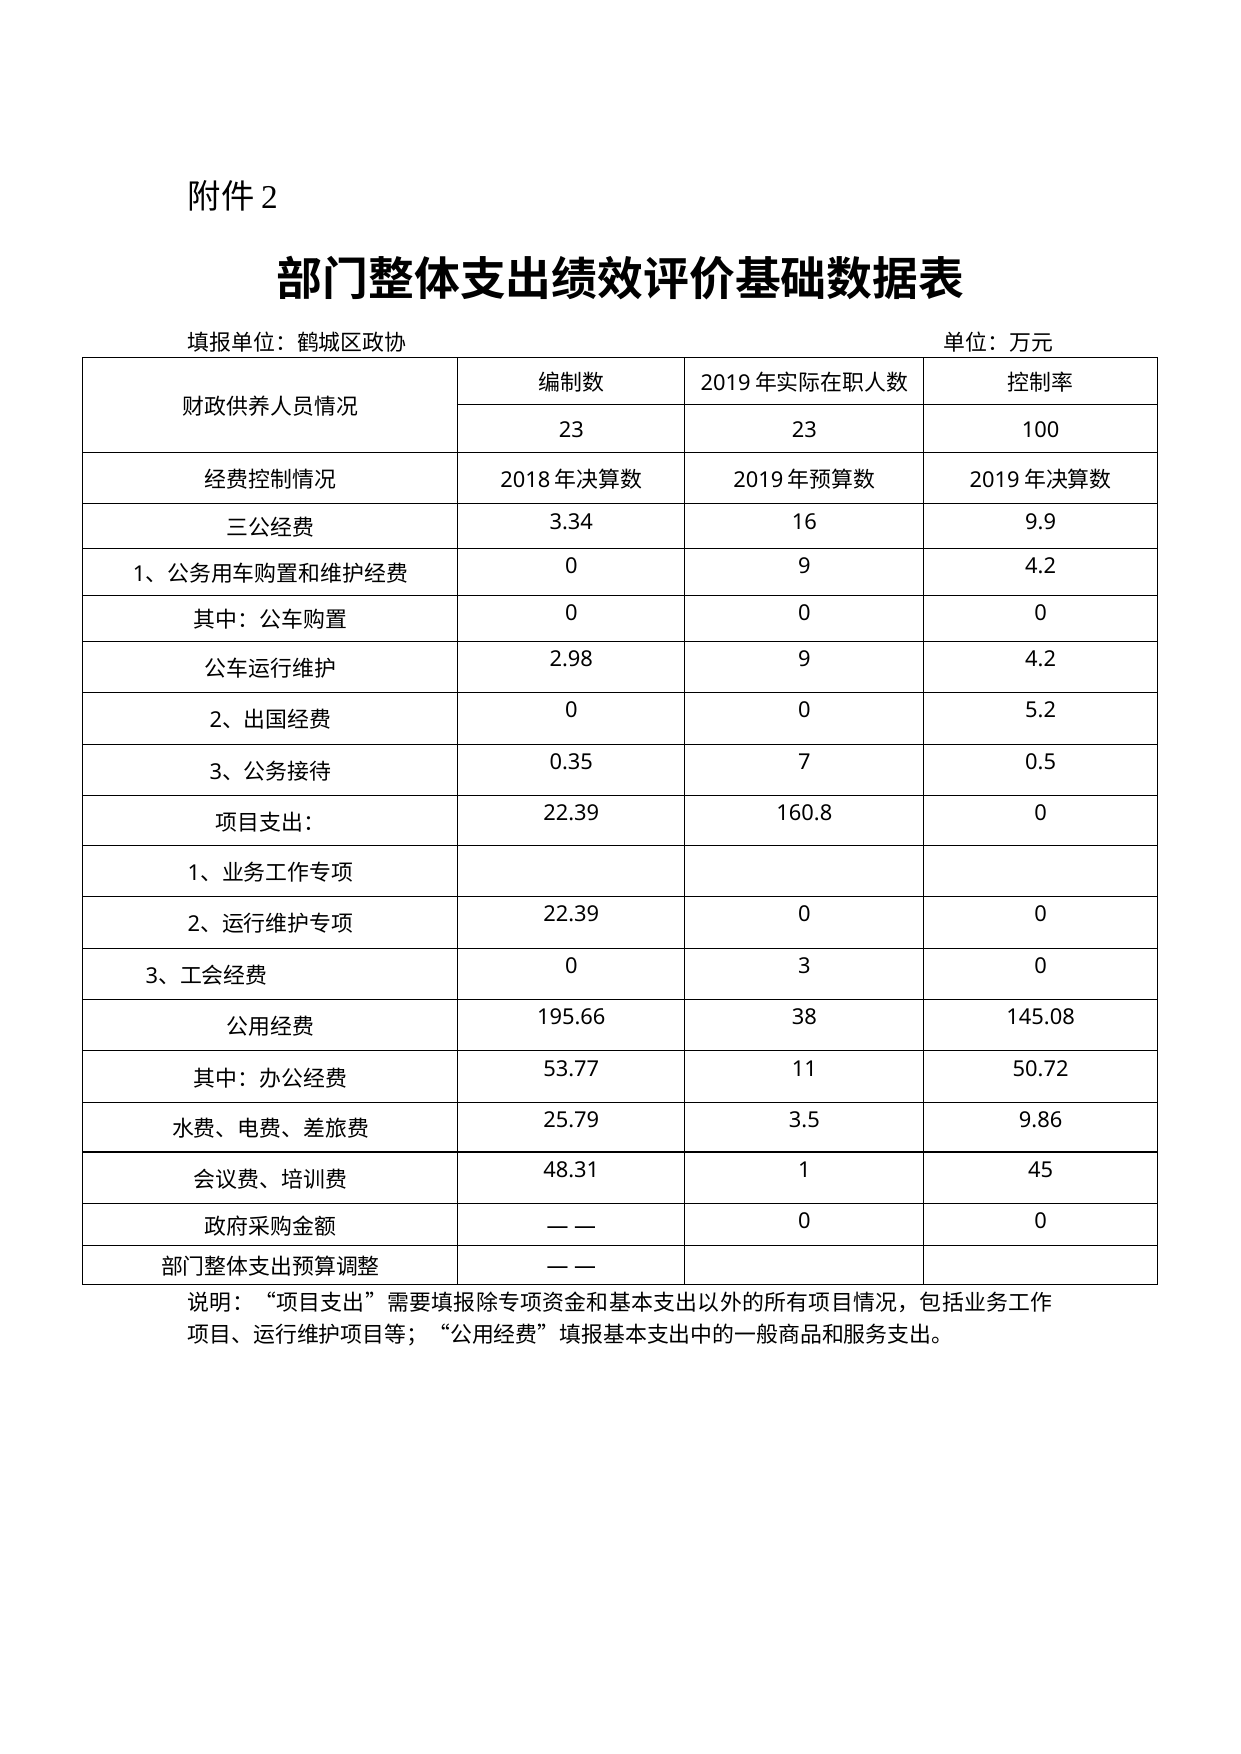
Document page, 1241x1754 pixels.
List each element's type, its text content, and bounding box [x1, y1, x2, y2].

table_cell 0 [685, 1204, 923, 1245]
table_cell [924, 1246, 1157, 1283]
table_cell [685, 846, 923, 896]
table_cell 195.66 [458, 1000, 684, 1050]
table_header 财政供养人员情况 [83, 358, 457, 452]
table_cell 0 [924, 1204, 1157, 1245]
table_cell 2.98 [458, 642, 684, 692]
table_cell 2、运行维护专项 [83, 897, 457, 947]
table_cell 项目支出： [83, 796, 457, 844]
table_cell 会议费、培训费 [83, 1153, 457, 1203]
table_cell 3.5 [685, 1103, 923, 1151]
table_cell 5.2 [924, 693, 1157, 743]
table_cell 9 [685, 642, 923, 692]
text 填报单位：鹤城区政协 单位：万元 [187, 324, 1053, 357]
table_header 编制数 [458, 358, 684, 404]
table_cell [924, 846, 1157, 896]
table_cell 3 [685, 949, 923, 999]
table_cell 25.79 [458, 1103, 684, 1151]
table_cell 0 [685, 897, 923, 947]
text 部门整体支出绩效评价基础数据表 [187, 227, 1053, 324]
table_cell 4.2 [924, 549, 1157, 595]
table_cell 0 [458, 693, 684, 743]
table_cell 48.31 [458, 1153, 684, 1203]
text 说明：“项目支出”需要填报除专项资金和基本支出以外的所有项目情况，包括业务工作项目、运行维护项目等；“公用经费”填报基本支出中的一般商品和服务支出。 [187, 1285, 1053, 1349]
table_cell 9.86 [924, 1103, 1157, 1151]
table_cell 22.39 [458, 796, 684, 844]
table_cell [458, 846, 684, 896]
table_cell 其中：办公经费 [83, 1051, 457, 1102]
table_cell 2019年决算数 [924, 453, 1157, 503]
table_cell 公用经费 [83, 1000, 457, 1050]
table_cell 0 [458, 596, 684, 641]
table_cell 1 [685, 1153, 923, 1203]
text 附件2 [187, 162, 1053, 227]
table_cell 0 [924, 796, 1157, 844]
table_cell 45 [924, 1153, 1157, 1203]
table_cell 经费控制情况 [83, 453, 457, 503]
table_cell 100 [924, 405, 1157, 452]
table_cell — — [458, 1246, 684, 1283]
table_cell 三公经费 [83, 504, 457, 548]
table_cell 0 [458, 549, 684, 595]
table_cell 0.35 [458, 745, 684, 795]
table_cell 其中：公车购置 [83, 596, 457, 641]
table_cell 1、业务工作专项 [83, 846, 457, 896]
table_cell 160.8 [685, 796, 923, 844]
table_cell 0 [924, 949, 1157, 999]
table_cell 4.2 [924, 642, 1157, 692]
table_cell 0 [685, 693, 923, 743]
table_cell 53.77 [458, 1051, 684, 1102]
table_cell 16 [685, 504, 923, 548]
table_cell 22.39 [458, 897, 684, 947]
table_cell 水费、电费、差旅费 [83, 1103, 457, 1151]
table_cell 50.72 [924, 1051, 1157, 1102]
table_cell 3.34 [458, 504, 684, 548]
table_cell 23 [458, 405, 684, 452]
table_cell 38 [685, 1000, 923, 1050]
table_cell 公车运行维护 [83, 642, 457, 692]
table_cell 7 [685, 745, 923, 795]
table_cell 政府采购金额 [83, 1204, 457, 1245]
table_cell 11 [685, 1051, 923, 1102]
table_cell 9 [685, 549, 923, 595]
table_cell 0 [924, 596, 1157, 641]
table_cell [685, 1246, 923, 1283]
table_cell 0 [458, 949, 684, 999]
table_cell 3、工会经费 [83, 949, 457, 999]
table_cell 2018年决算数 [458, 453, 684, 503]
table_cell 部门整体支出预算调整 [83, 1246, 457, 1283]
table_cell 3、公务接待 [83, 745, 457, 795]
table_cell 9.9 [924, 504, 1157, 548]
table_cell 0.5 [924, 745, 1157, 795]
table_cell 2、出国经费 [83, 693, 457, 743]
table_cell 2019年预算数 [685, 453, 923, 503]
table_cell 0 [685, 596, 923, 641]
table_cell 145.08 [924, 1000, 1157, 1050]
table_cell — — [458, 1204, 684, 1245]
table_header 控制率 [924, 358, 1157, 404]
table_header 2019年实际在职人数 [685, 358, 923, 404]
table_cell 1、公务用车购置和维护经费 [83, 549, 457, 595]
table_cell 23 [685, 405, 923, 452]
table_cell 0 [924, 897, 1157, 947]
